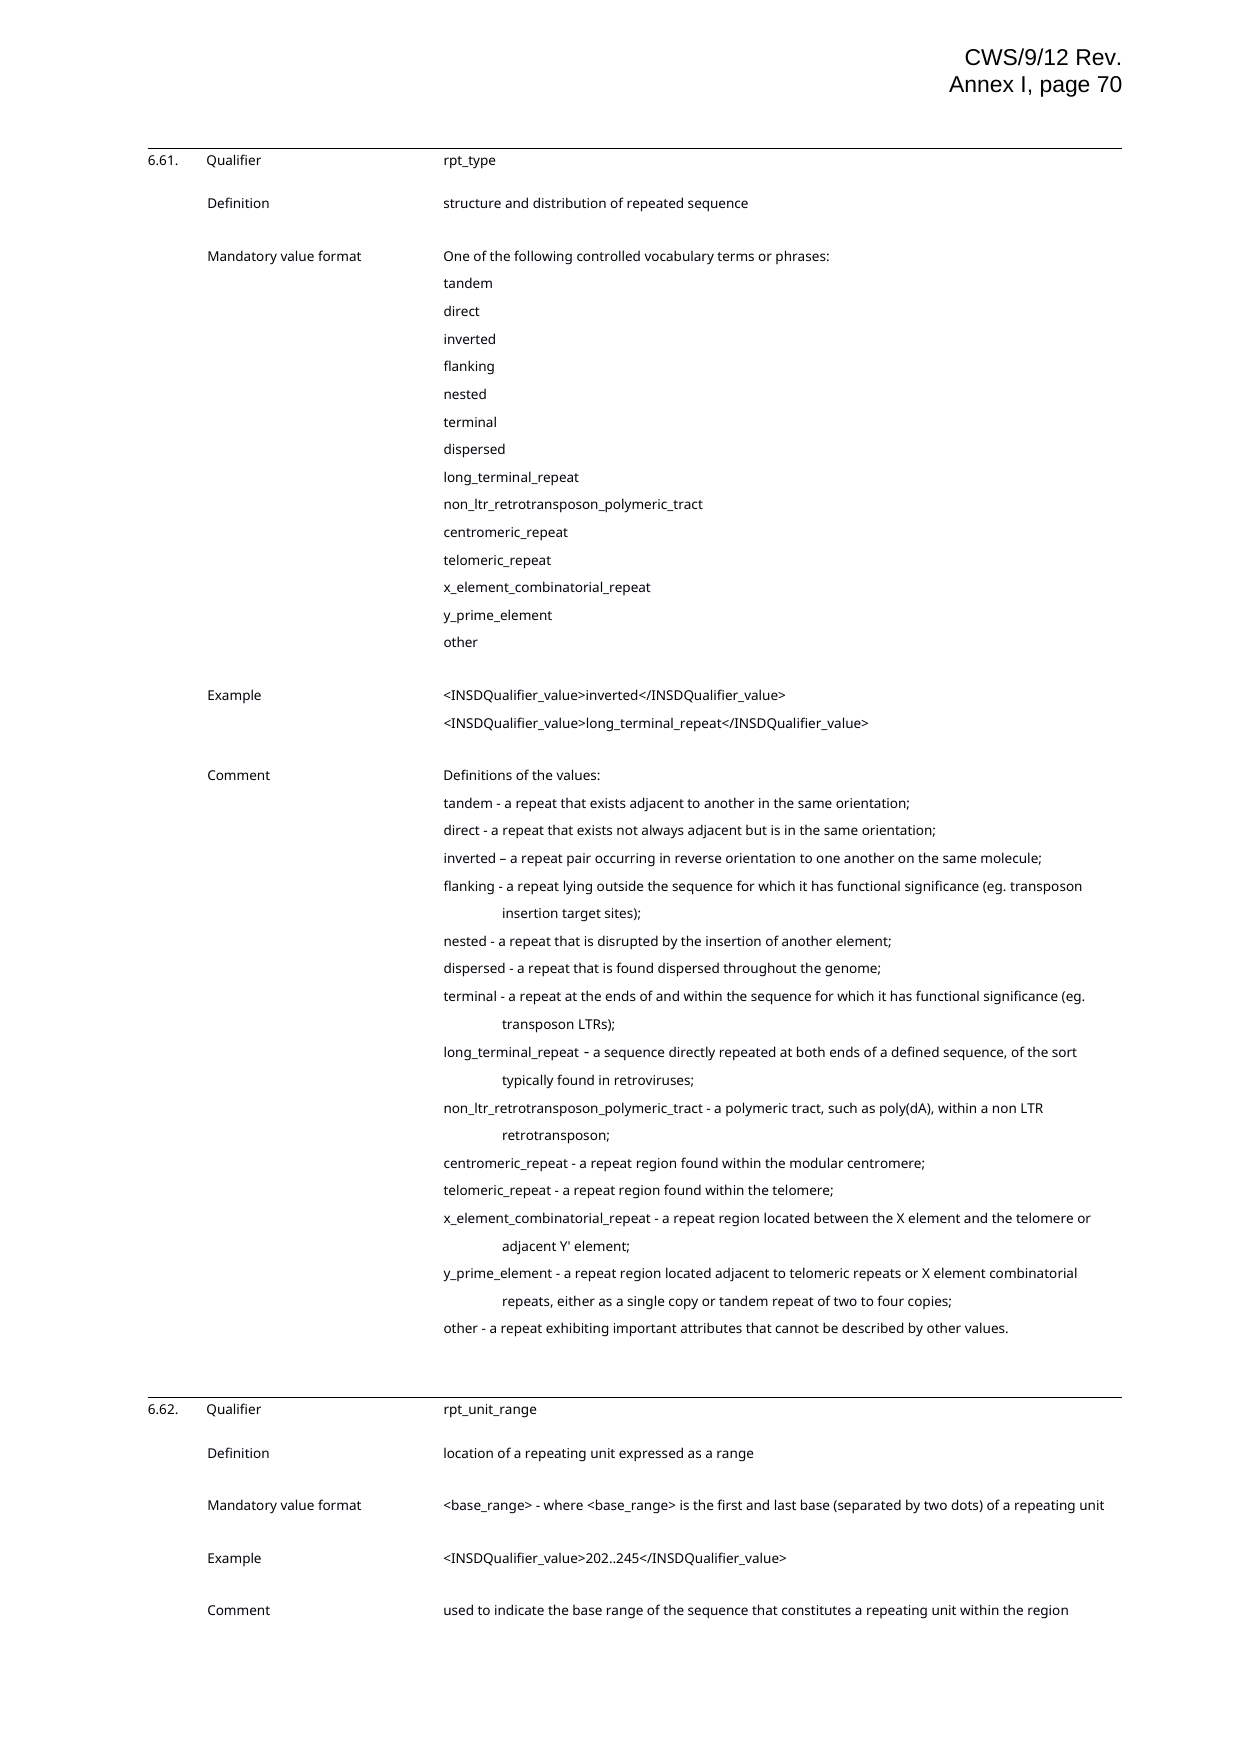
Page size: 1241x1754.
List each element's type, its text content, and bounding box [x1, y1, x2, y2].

text telomeric_repeat - a repeat region found within the telomere; [443, 1181, 1122, 1200]
text Definition structure and distribution of repeated sequence [207, 194, 1122, 213]
text Mandatory value format <base_range> - where <base_range> is the first and last base (separated by two dots) of a repeating unit [207, 1496, 1122, 1514]
text Example <INSDQualifier_value>202..245</INSDQualifier_value> [207, 1549, 1122, 1567]
text long_terminal_repeat - a sequence directly repeated at both ends of a defined sequence, of the sort typically found in retroviruses; [443, 1042, 1122, 1089]
text Mandatory value format One of the following controlled vocabulary terms or phrases: [207, 247, 1122, 265]
text centromeric_repeat - a repeat region found within the modular centromere; [443, 1154, 1122, 1172]
text terminal - a repeat at the ends of and within the sequence for which it has functional significance (eg. transposon LTRs); [443, 987, 1122, 1033]
text non_ltr_retrotransposon_polymeric_tract - a polymeric tract, such as poly(dA), within a non LTR retrotransposon; [443, 1098, 1122, 1144]
text Definition location of a repeating unit expressed as a range [207, 1443, 1122, 1462]
text long_terminal_repeat [443, 468, 1122, 486]
text inverted – a repeat pair occurring in reverse orientation to one another on the same molecule; [443, 849, 1122, 867]
text non_ltr_retrotransposon_polymeric_tract [443, 495, 1122, 514]
text direct - a repeat that exists not always adjacent but is in the same orientation; [443, 821, 1122, 840]
text y_prime_element - a repeat region located adjacent to telomeric repeats or X element combinatorial repeats, either as a single copy or tandem repeat of two to four copies; [443, 1264, 1122, 1310]
text y_prime_element [443, 606, 1122, 624]
text nested [443, 385, 1122, 403]
text inverted [443, 330, 1122, 348]
text x_element_combinatorial_repeat - a repeat region located between the X element and the telomere or adjacent Y' element; [443, 1209, 1122, 1255]
text Qualifier rpt_type [148, 149, 1122, 169]
text Comment Definitions of the values: [207, 766, 1122, 784]
text dispersed - a repeat that is found dispersed throughout the genome; [443, 959, 1122, 978]
text other - a repeat exhibiting important attributes that cannot be described by other values. [443, 1319, 1122, 1338]
text flanking - a repeat lying outside the sequence for which it has functional significance (eg. transposon insertion target sites); [443, 877, 1122, 923]
text flanking [443, 357, 1122, 376]
text dispersed [443, 440, 1122, 458]
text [207, 1601, 1122, 1620]
text tandem [443, 274, 1122, 293]
text Qualifier rpt_unit_range [148, 1398, 1122, 1418]
text nested - a repeat that is disrupted by the insertion of another element; [443, 932, 1122, 950]
text direct [443, 302, 1122, 321]
text terminal [443, 412, 1122, 431]
text Example <INSDQualifier_value>inverted</INSDQualifier_value> <INSDQualifier_value>long_terminal_repeat</INSDQualifier_value> [207, 686, 1122, 732]
text other [443, 633, 1122, 652]
text tandem - a repeat that exists adjacent to another in the same orientation; [443, 794, 1122, 812]
text x_element_combinatorial_repeat [443, 578, 1122, 597]
text telomeric_repeat [443, 551, 1122, 569]
text centromeric_repeat [443, 523, 1122, 541]
